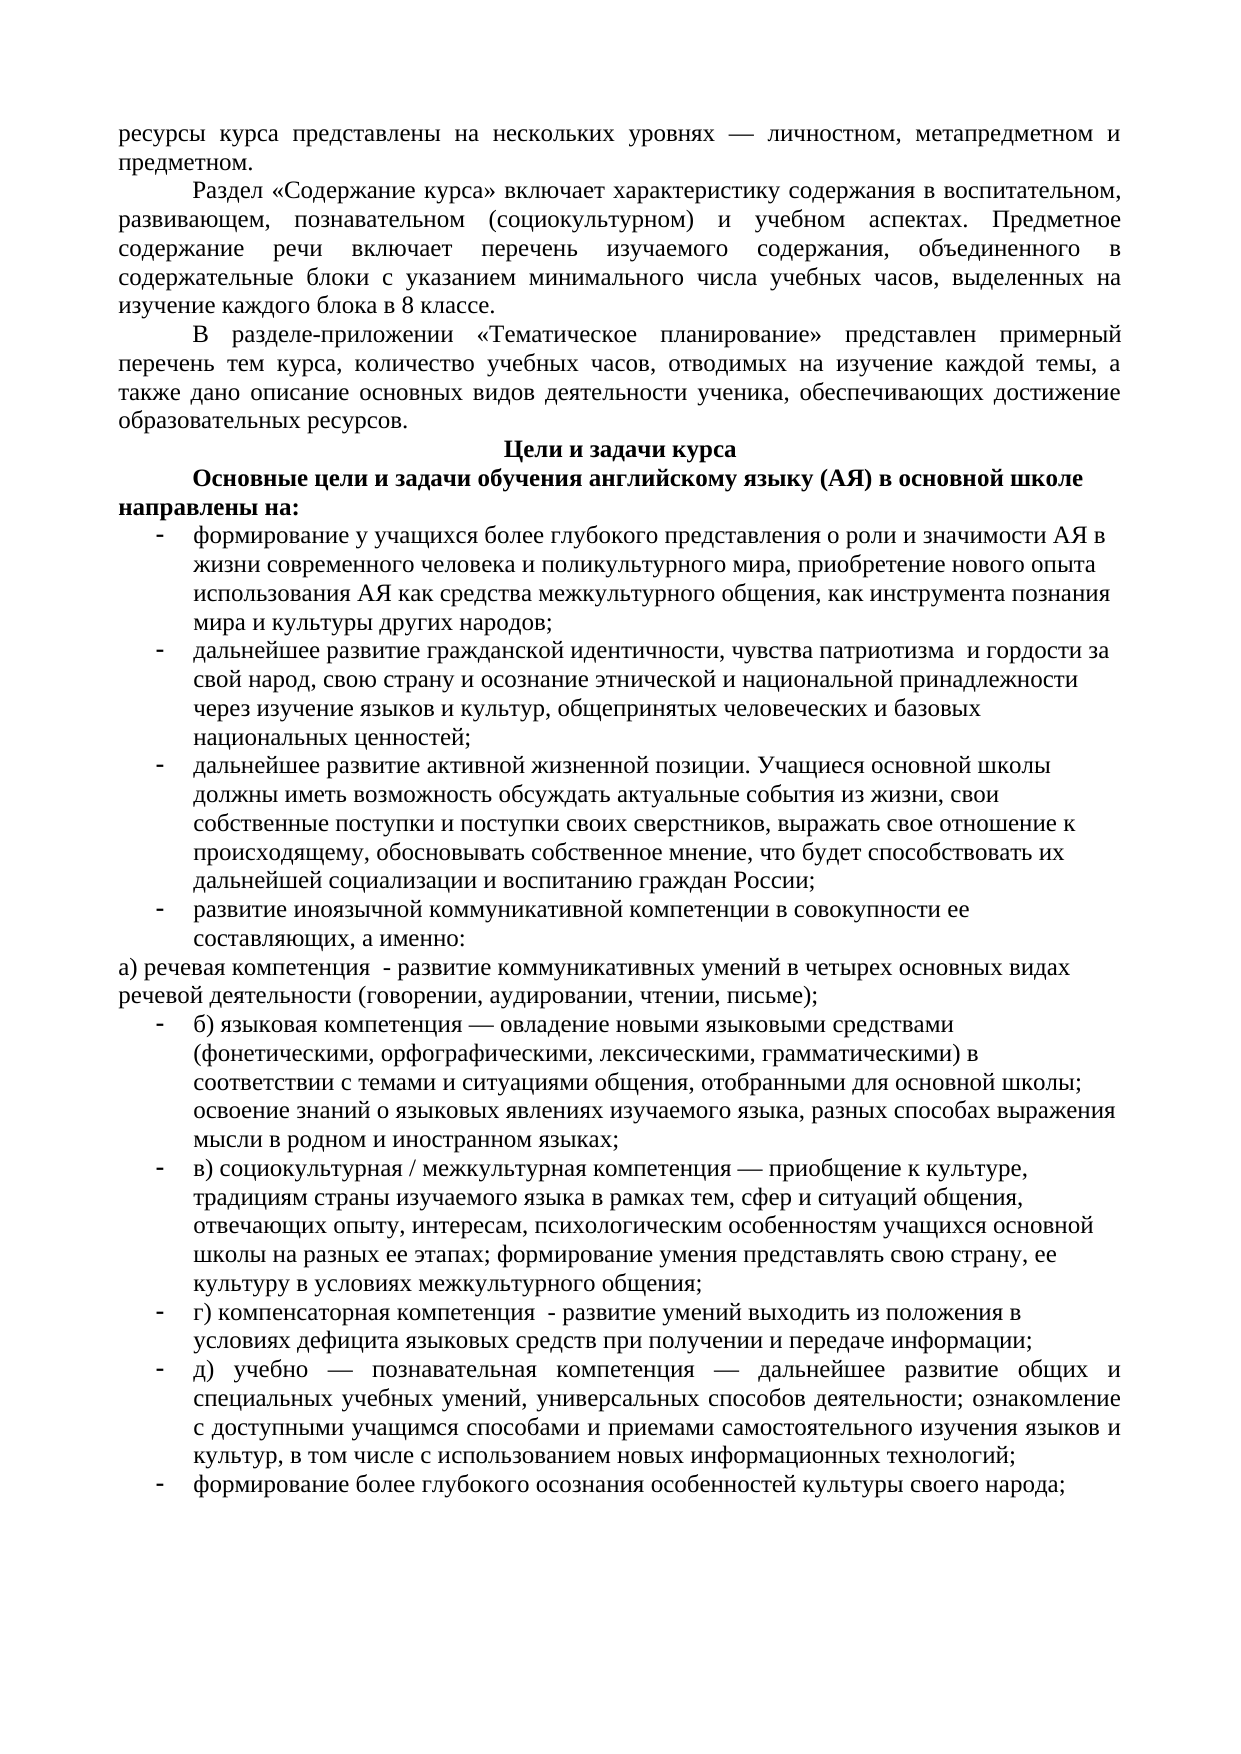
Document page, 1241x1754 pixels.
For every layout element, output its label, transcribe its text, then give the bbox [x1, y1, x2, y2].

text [118, 118, 1122, 176]
text Основные цели и задачи обучения английскому языку (АЯ) в основной школе направлены на: [118, 463, 1122, 521]
list д) учебно — познавательная компетенция — дальнейшее развитие общих и специальных учебных умений, универсальных способов деятельности; ознакомление с доступными учащимся способами и приемами самостоятельного изучения языков и культур, в том числе с использованием новых информационных технологий; [156, 1354, 1122, 1469]
text В разделе-приложении «Тематическое планирование» представлен примерный перечень тем курса, количество учебных часов, отводимых на изучение каждой темы, а также дано описание основных видов деятельности ученика, обеспечивающих достижение образовательных ресурсов. [118, 319, 1122, 434]
list б) языковая компетенция — овладение новыми языковыми средствами (фонетическими, орфографическими, лексическими, грамматическими) в соответствии с темами и ситуациями общения, отобранными для основной школы; освоение знаний о языковых явлениях изучаемого языка, разных способах выражения мысли в родном и иностранном языках; [156, 1009, 1122, 1153]
list развитие иноязычной коммуникативной компетенции в совокупности ее составляющих, а именно: [156, 894, 1122, 952]
list формирование более глубокого осознания особенностей культуры своего народа; [156, 1469, 1122, 1498]
text Раздел «Содержание курса» включает характеристику содержания в воспитательном, развивающем, познавательном (социокультурном) и учебном аспектах. Предметное содержание речи включает перечень изучаемого содержания, объединенного в содержательные блоки с указанием минимального числа учебных часов, выделенных на изучение каждого блока в 8 классе. [118, 176, 1122, 319]
list г) компенсаторная компетенция - развитие умений выходить из положения в условиях дефицита языковых средств при получении и передаче информации; [156, 1297, 1122, 1354]
text а) речевая компетенция - развитие коммуникативных умений в четырех основных видах речевой деятельности (говорении, аудировании, чтении, письме); [118, 952, 1122, 1009]
list формирование у учащихся более глубокого представления о роли и значимости АЯ в жизни современного человека и поликультурного мира, приобретение нового опыта использования АЯ как средства межкультурного общения, как инструмента познания мира и культуры других народов; [156, 521, 1122, 636]
list в) социокультурная / межкультурная компетенция — приобщение к культуре, традициям страны изучаемого языка в рамках тем, сфер и ситуаций общения, отвечающих опыту, интересам, психологическим особенностям учащихся основной школы на разных ее этапах; формирование умения представлять свою страну, ее культуру в условиях межкультурного общения; [156, 1153, 1122, 1297]
text Цели и задачи курса [118, 434, 1122, 463]
list дальнейшее развитие гражданской идентичности, чувства патриотизма и гордости за свой народ, свою страну и осознание этнической и национальной принадлежности через изучение языков и культур, общепринятых человеческих и базовых национальных ценностей; [156, 636, 1122, 751]
list дальнейшее развитие активной жизненной позиции. Учащиеся основной школы должны иметь возможность обсуждать актуальные события из жизни, свои собственные поступки и поступки своих сверстников, выражать свое отношение к происходящему, обосновывать собственное мнение, что будет способствовать их дальнейшей социализации и воспитанию граждан России; [156, 751, 1122, 894]
